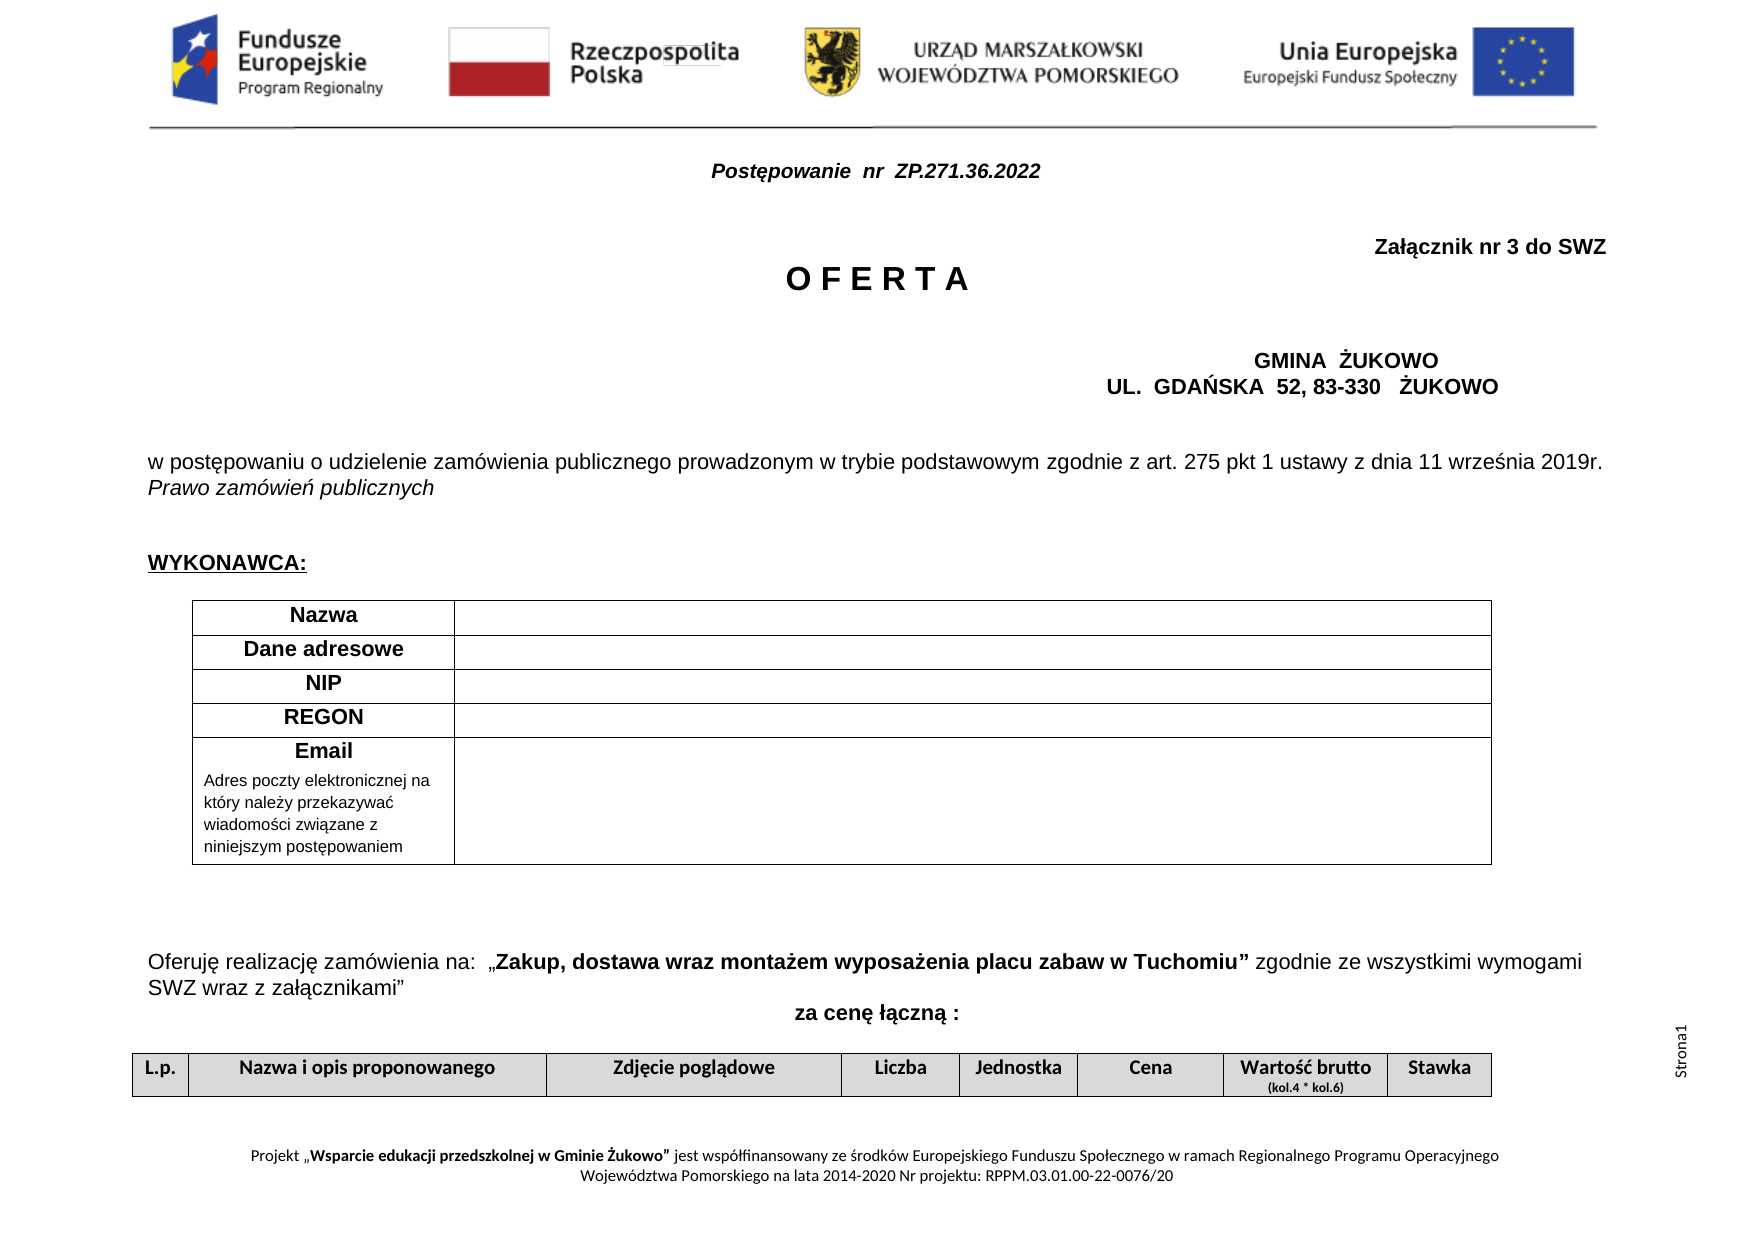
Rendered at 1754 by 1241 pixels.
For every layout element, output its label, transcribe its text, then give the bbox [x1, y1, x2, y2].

text Oferuję realizację zamówienia na: „Zakup, dostawa wraz montażem wyposażenia placu zabaw w Tuchomiu” zgodnie ze wszystkimi wymogami SWZ wraz z załącznikami” [148, 949, 1606, 1000]
table_header Nazwa [193, 601, 454, 634]
table_header Zdjęcie poglądowe proponowanego urządzenia (dot. poz. od 1 do 9)* [547, 1054, 841, 1096]
text za cenę łączną : [148, 1000, 1606, 1025]
table_cell [455, 738, 1491, 864]
table_cell NIP [193, 670, 454, 703]
text GMINA ŻUKOWO [148, 348, 1606, 373]
table_header Jednostka mary [960, 1054, 1077, 1096]
table_header Wartość brutto (kol.4 * kol.6) [1224, 1054, 1387, 1096]
table_cell [455, 636, 1491, 669]
text UL. GDAŃSKA 52, 83-330 ŻUKOWO [148, 373, 1606, 399]
table_cell Dane adresowe [193, 636, 454, 669]
list Załącznik nr 3 do SWZ [148, 234, 1606, 259]
text WYKONAWCA: [148, 550, 1606, 575]
picture [147, 11, 1610, 134]
table_header Nazwa i opis proponowanego urządzenia (wymiary, strefę bezpieczeństwa, kolor) [189, 1054, 546, 1096]
table_header L.p. [133, 1054, 188, 1096]
table_header Cena jednostkowa brutto [1078, 1054, 1223, 1096]
table_header Stawka podatku VAT % [1388, 1054, 1491, 1096]
table_header Liczba [842, 1054, 959, 1096]
table_cell [455, 704, 1491, 737]
text O F E R T A [148, 259, 1606, 298]
table_header [455, 601, 1491, 634]
text w postępowaniu o udzielenie zamówienia publicznego prowadzonym w trybie podstawowym zgodnie z art. 275 pkt 1 ustawy z dnia 11 września 2019r. Prawo zamówień publicznych [148, 449, 1606, 499]
table_cell Email Adres poczty elektronicznej na który należy przekazywać wiadomości związane z niniejszym postępowaniem [193, 738, 454, 864]
table_cell [455, 670, 1491, 703]
table_cell REGON [193, 704, 454, 737]
